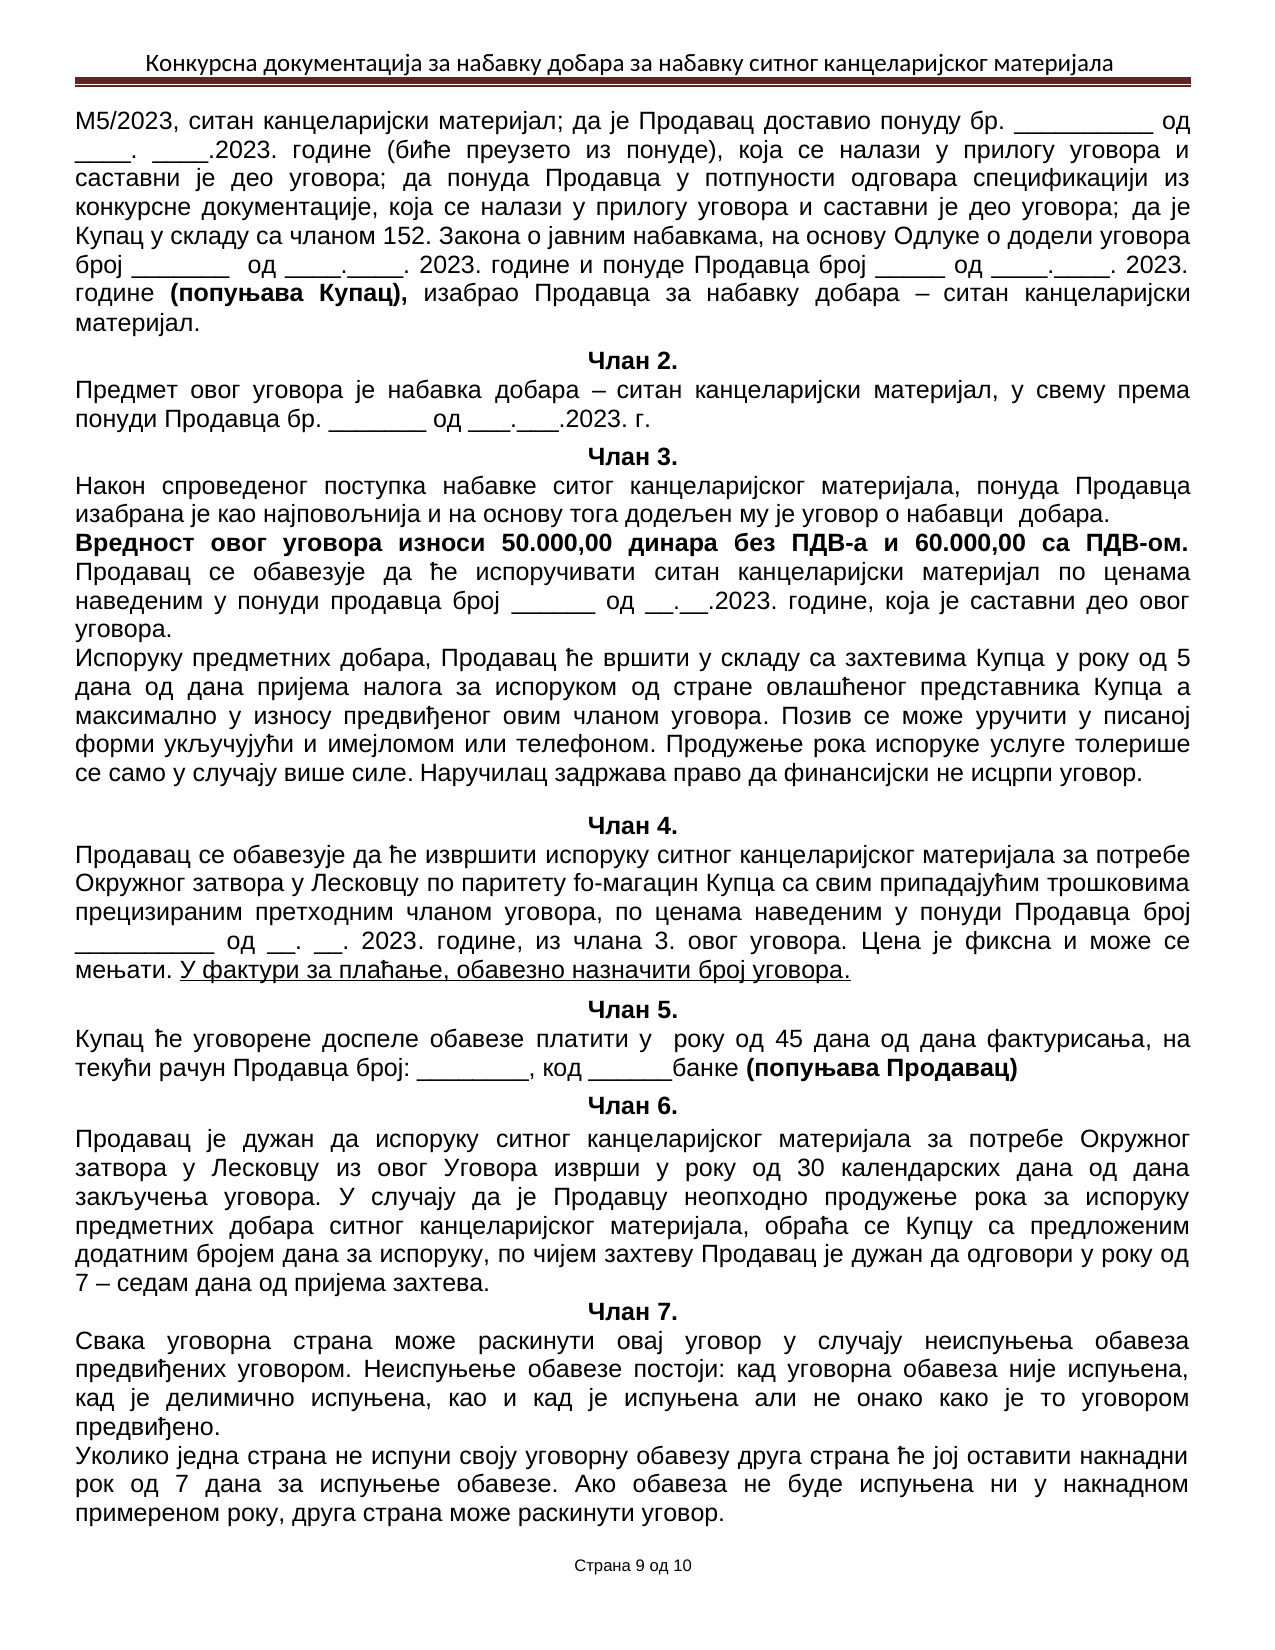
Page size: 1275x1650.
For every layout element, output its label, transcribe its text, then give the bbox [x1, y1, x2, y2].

text Члан 3. [75, 442, 1191, 471]
text Члан 5. [75, 995, 1191, 1024]
text Продавац је дужан да испоруку ситног канцеларијског материјала за потребе Окружног затвора у Лесковцу из овог Уговора изврши у року од 30 календарских дана од дана закључења уговора. У случају да је Продавцу неопходно продужење рока за испоруку предметних добара ситног канцеларијског материјала, обраћа се Купцу са предложеним додатним бројем дана за испоруку, по чијем захтеву Продавац је дужан да одговори у року од 7 – седам дана од пријема захтева. [75, 1124, 1191, 1297]
text Свака уговорна страна може раскинути овај уговор у случају неиспуњења обавеза предвиђених уговором. Неиспуњење обавезе постоји: кад уговорна обавеза није испуњена, кад је делимично испуњена, као и кад је испуњена али не онако како је то уговором предвиђено. [75, 1326, 1191, 1441]
text Члан 7. [75, 1297, 1191, 1326]
text Предмет овог уговора је набавка добара – ситан канцеларијски материјал, у свему према понуди Продавца бр. _______ од ___.___.2023. г. [75, 375, 1191, 432]
text Након спроведеног поступка набавке ситог канцеларијског материјала, понуда Продавца изабрана је као најповољнија и на основу тога додељен му је уговор о набавци добара. [75, 471, 1191, 528]
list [75, 106, 1191, 336]
text Вредност овог уговора износи 50.000,00 динара без ПДВ-а и 60.000,00 са ПДВ-ом. Продавац се обавезује да ће испоручивати ситан канцеларијски материјал по ценама наведеним у понуди продавца број ______ од __.__.2023. године, која је саставни део овог уговора. [75, 528, 1191, 643]
text Купац ће уговорене доспеле обавезе платити у року од 45 дана од дана фактурисања, на текући рачун Продавца број: ________, код ______банке (попуњава Продавац) [75, 1024, 1191, 1082]
text Продавац се обавезује да ће извршити испоруку ситног канцеларијског материјала за потребе Окружног затвора у Лесковцу по паритету fo-магацин Купца са свим припадајућим трошковима прецизираним претходним чланом уговора, по ценама наведеним у понуди Продавца број __________ од __. __. 2023. године, из члана 3. овог уговора. Цена је фиксна и може се мењати. У фактури за плаћање, обавезно назначити број уговора. [75, 840, 1191, 983]
text Испоруку предметних добара, Продавац ће вршити у складу са захтевима Купца у року од 5 дана од дана пријема налога за испоруком од стране овлашћеног представника Купца а максимално у износу предвиђеног овим чланом уговора. Позив се може уручити у писаној форми укључујући и имејломом или телефоном. Продужење рока испоруке услуге толерише се само у случају више силе. Наручилац задржава право да финансијски не исцрпи уговор. [75, 643, 1191, 787]
text Уколико једна страна не испуни своју уговорну обавезу друга страна ће јој оставити накнадни рок од 7 дана за испуњење обавезе. Ако обавеза не буде испуњена ни у накнадном примереном року, друга страна може раскинути уговор. [75, 1441, 1191, 1527]
text Члан 2. [75, 346, 1191, 375]
text Члан 6. [75, 1091, 1191, 1120]
text Члан 4. [75, 811, 1191, 840]
